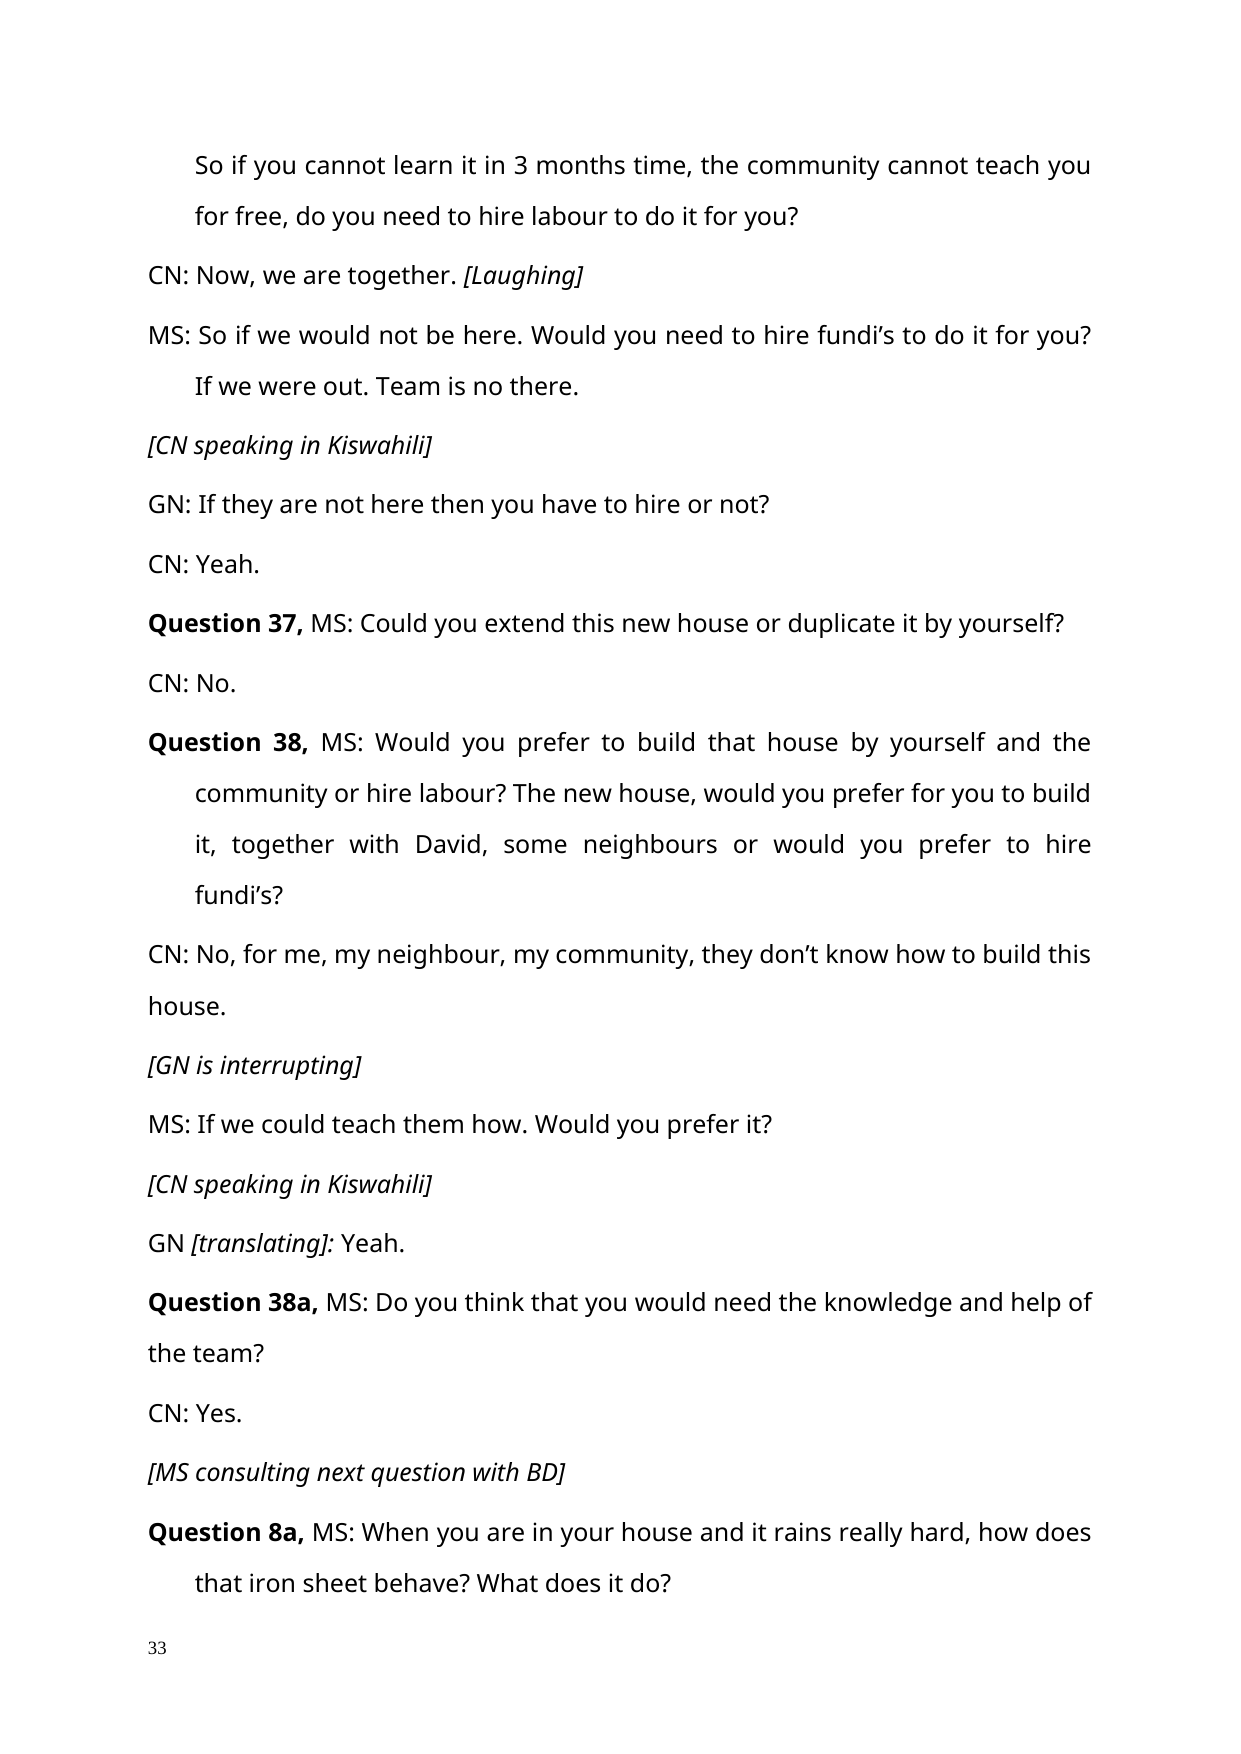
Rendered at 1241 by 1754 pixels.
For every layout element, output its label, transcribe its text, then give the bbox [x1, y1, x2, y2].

text GN [translating]: Yeah. [148, 1226, 1093, 1260]
text CN: Yes. [148, 1396, 1093, 1429]
text CN: Yeah. [148, 547, 1093, 581]
text Question 37, MS: Could you extend this new house or duplicate it by yourself? [148, 606, 1093, 640]
text [GN is interrupting] [148, 1048, 1093, 1082]
text [MS consulting next question with BD] [148, 1455, 1093, 1489]
text Question 38, MS: Would you prefer to build that house by yourself and the community or hire labour? The new house, would you prefer for you to build it, together with David, some neighbours or would you prefer to hire fundi’s? [148, 725, 1093, 912]
text Question 38a, MS: Do you think that you would need the knowledge and help of the team? [148, 1285, 1093, 1370]
text Question 8a, MS: When you are in your house and it rains really hard, how does that iron sheet behave? What does it do? [148, 1514, 1093, 1599]
text CN: No, for me, my neighbour, my community, they don’t know how to build this house. [148, 937, 1093, 1022]
text MS: So if we would not be here. Would you need to hire fundi’s to do it for you? If we were out. Team is no there. [148, 317, 1093, 402]
text MS: If we could teach them how. Would you prefer it? [148, 1107, 1093, 1141]
text [CN speaking in Kiswahili] [148, 428, 1093, 462]
text So if you cannot learn it in 3 months time, the community cannot teach you for free, do you need to hire labour to do it for you? [194, 148, 1093, 233]
text [CN speaking in Kiswahili] [148, 1166, 1093, 1200]
text CN: No. [148, 665, 1093, 699]
text GN: If they are not here then you have to hire or not? [148, 487, 1093, 521]
text CN: Now, we are together. [Laughing] [148, 258, 1093, 292]
